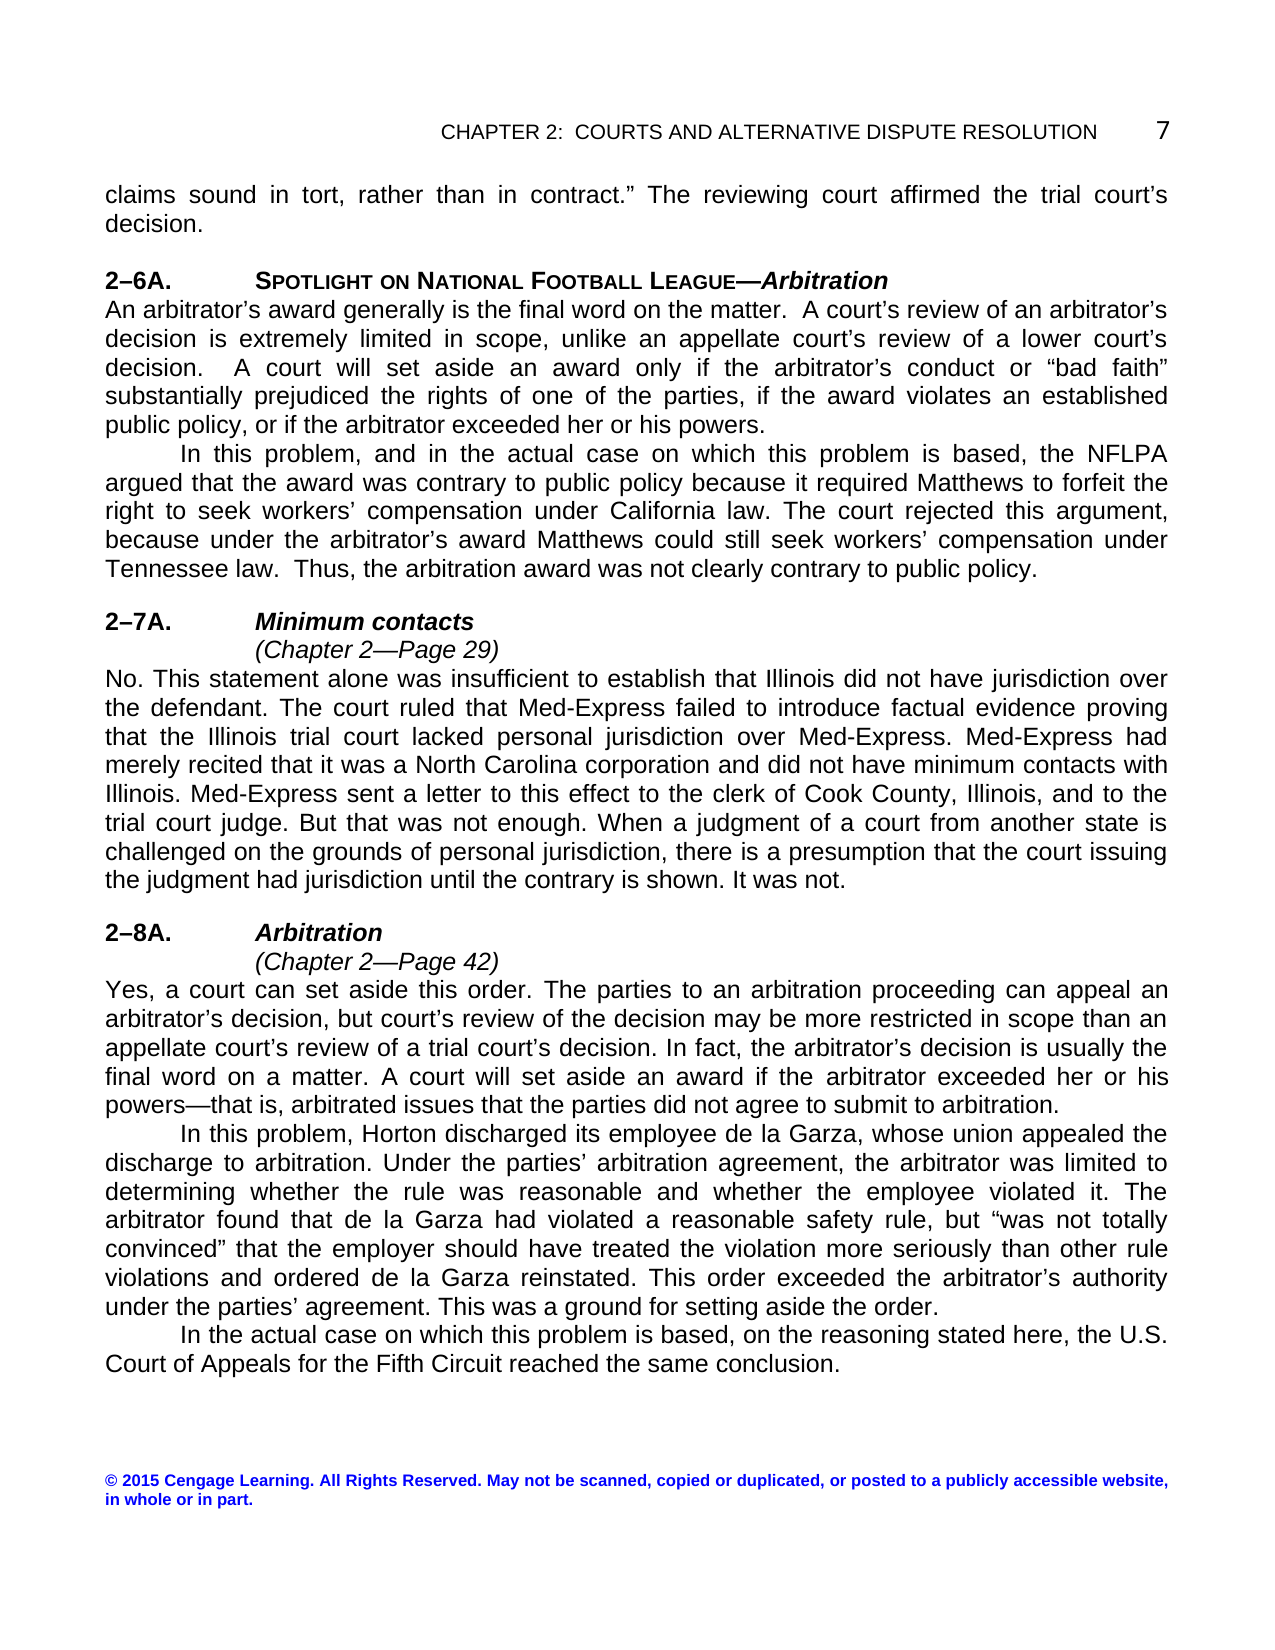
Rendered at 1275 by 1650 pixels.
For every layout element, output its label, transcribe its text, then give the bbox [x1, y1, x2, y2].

text 2–7A. Minimum contacts [105, 606, 1170, 635]
text In this problem, and in the actual case on which this problem is based, the NFLPA argued that the award was contrary to public policy because it required Matthews to forfeit the right to seek workers’ compensation under California law. The court rejected this argument, because under the arbitrator’s award Matthews could still seek workers’ compensation under Tennessee law. Thus, the arbitration award was not clearly contrary to public policy. [105, 439, 1170, 582]
text No. This statement alone was insufficient to establish that Illinois did not have jurisdiction over the defendant. The court ruled that Med-Express failed to introduce factual evidence proving that the Illinois trial court lacked personal jurisdiction over Med-Express. Med-Express had merely recited that it was a North Carolina corporation and did not have minimum contacts with Illinois. Med-Express sent a letter to this effect to the clerk of Cook County, Illinois, and to the trial court judge. But that was not enough. When a judgment of a court from another state is challenged on the grounds of personal jurisdiction, there is a presumption that the court issuing the judgment had jurisdiction until the contrary is shown. It was not. [105, 664, 1170, 894]
text 2–6A. Spotlight on National Football League—Arbitration [105, 266, 1170, 295]
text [105, 180, 1170, 237]
text 2–8A. Arbitration [105, 918, 1170, 947]
text An arbitrator’s award generally is the final word on the matter. A court’s review of an arbitrator’s decision is extremely limited in scope, unlike an appellate court’s review of a lower court’s decision. A court will set aside an award only if the arbitrator’s conduct or “bad faith” substantially prejudiced the rights of one of the parties, if the award violates an established public policy, or if the arbitrator exceeded her or his powers. [105, 295, 1170, 439]
text In the actual case on which this problem is based, on the reasoning stated here, the U.S. Court of Appeals for the Fifth Circuit reached the same conclusion. [105, 1320, 1170, 1378]
text (Chapter 2—Page 29) [105, 635, 1170, 664]
text (Chapter 2—Page 42) [105, 947, 1170, 975]
text Yes, a court can set aside this order. The parties to an arbitration proceeding can appeal an arbitrator’s decision, but court’s review of the decision may be more restricted in scope than an appellate court’s review of a trial court’s decision. In fact, the arbitrator’s decision is usually the final word on a matter. A court will set aside an award if the arbitrator exceeded her or his powers—that is, arbitrated issues that the parties did not agree to submit to arbitration. [105, 975, 1170, 1119]
text In this problem, Horton discharged its employee de la Garza, whose union appealed the discharge to arbitration. Under the parties’ arbitration agreement, the arbitrator was limited to determining whether the rule was reasonable and whether the employee violated it. The arbitrator found that de la Garza had violated a reasonable safety rule, but “was not totally convinced” that the employer should have treated the violation more seriously than other rule violations and ordered de la Garza reinstated. This order exceeded the arbitrator’s authority under the parties’ agreement. This was a ground for setting aside the order. [105, 1119, 1170, 1320]
